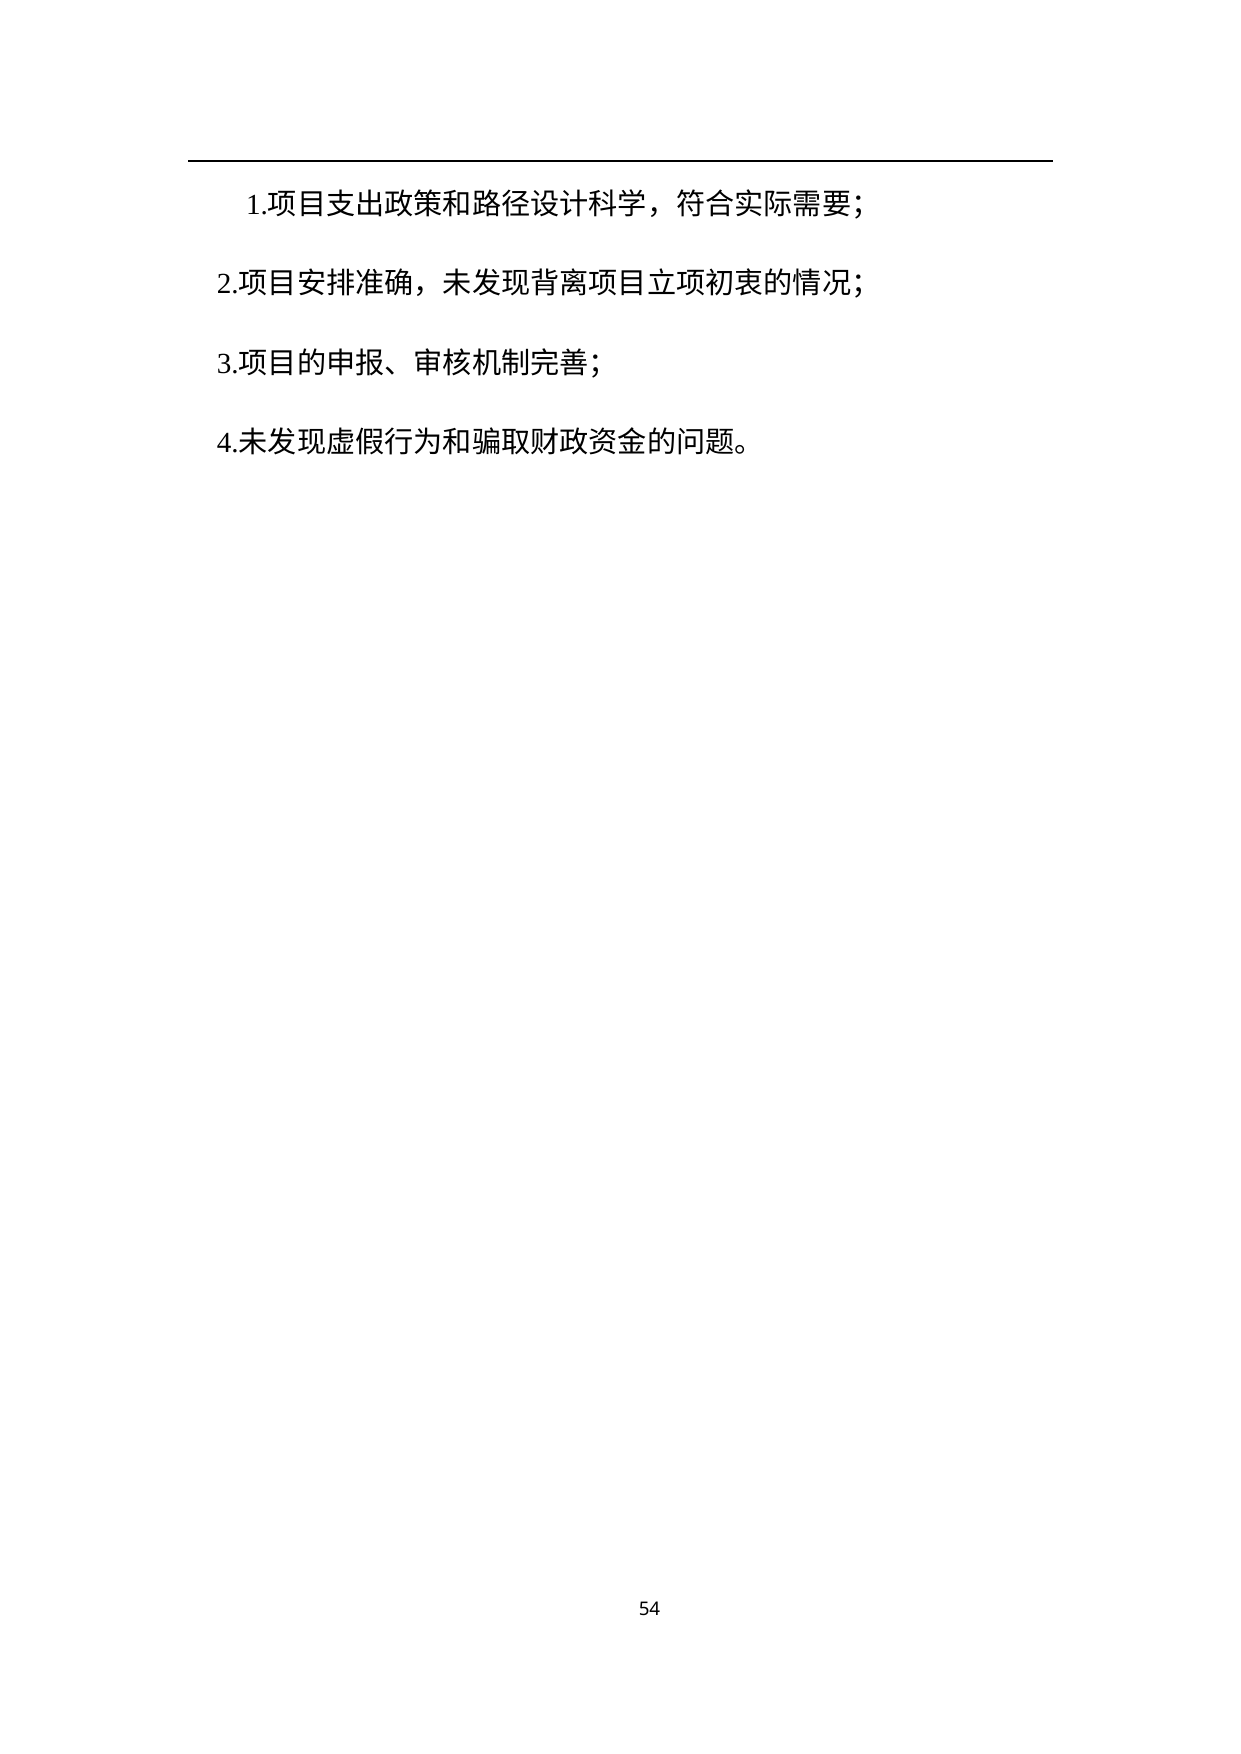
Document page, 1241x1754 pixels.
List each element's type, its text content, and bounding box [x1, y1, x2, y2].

text 1.项目支出政策和路径设计科学，符合实际需要； 2.项目安排准确，未发现背离项目立项初衷的情况； 3.项目的申报、审核机制完善； 4.未发现虚假行为和骗取财政资金的问题。 [187, 162, 1053, 479]
